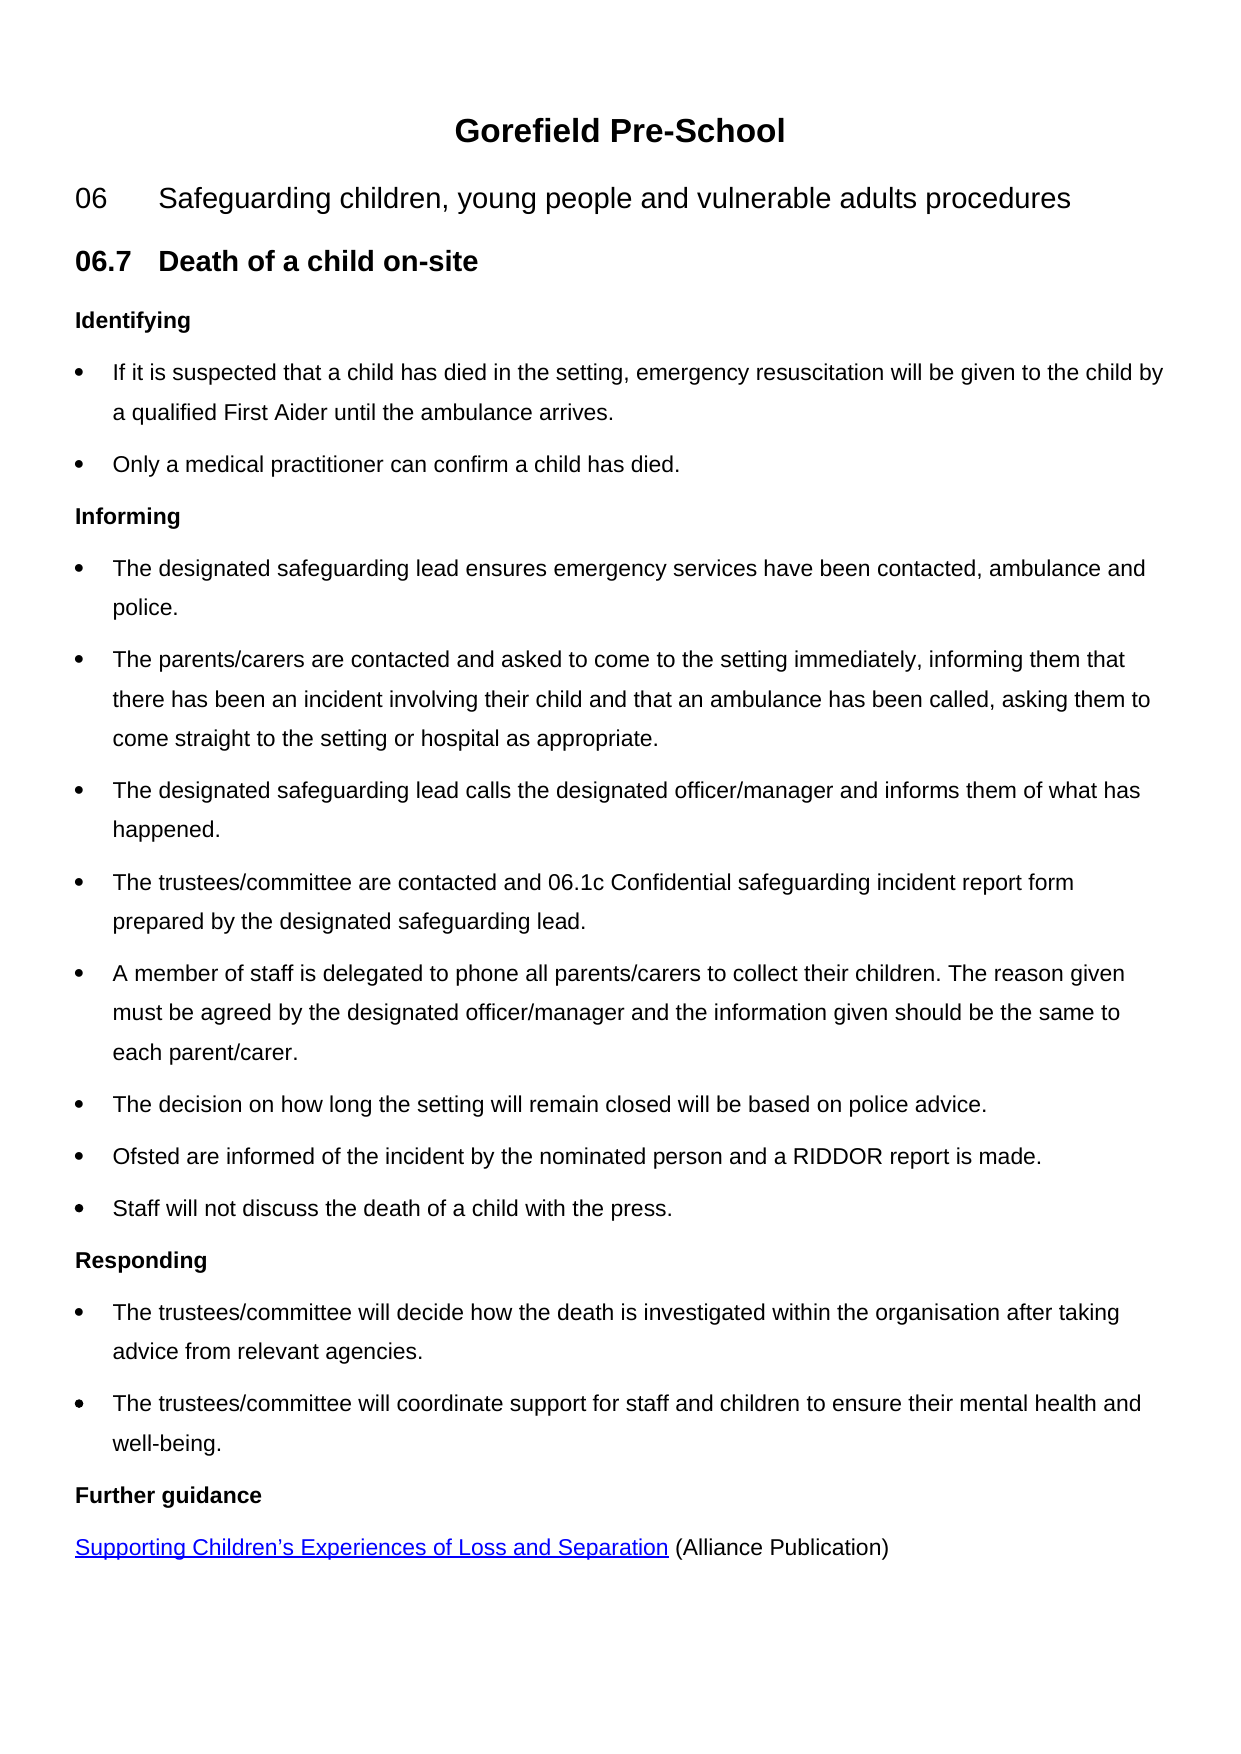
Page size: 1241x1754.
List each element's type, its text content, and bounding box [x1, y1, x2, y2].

list The designated safeguarding lead calls the designated officer/manager and informs them of what has happened. [75, 777, 1165, 843]
text Further guidance [75, 1482, 1165, 1508]
text Responding [75, 1247, 1165, 1273]
text Supporting Children’s Experiences of Loss and Separation (Alliance Publication) [75, 1534, 1165, 1560]
subtitle 06.7 Death of a child on-site [75, 244, 1165, 278]
list Staff will not discuss the death of a child with the press. [75, 1195, 1165, 1221]
text Informing [75, 503, 1165, 529]
list The trustees/committee will coordinate support for staff and children to ensure their mental health and well-being. [75, 1390, 1165, 1456]
list Only a medical practitioner can confirm a child has died. [75, 451, 1165, 477]
list The designated safeguarding lead ensures emergency services have been contacted, ambulance and police. [75, 554, 1165, 620]
text Identifying [75, 307, 1165, 333]
list The trustees/committee are contacted and 06.1c Confidential safeguarding incident report form prepared by the designated safeguarding lead. [75, 868, 1165, 934]
list A member of staff is delegated to phone all parents/carers to collect their children. The reason given must be agreed by the designated officer/manager and the information given should be the same to each parent/carer. [75, 960, 1165, 1065]
list Ofsted are informed of the incident by the nominated person and a RIDDOR report is made. [75, 1143, 1165, 1169]
text 06 Safeguarding children, young people and vulnerable adults procedures [75, 182, 1165, 215]
text Gorefield Pre-School [75, 111, 1165, 150]
list The parents/carers are contacted and asked to come to the setting immediately, informing them that there has been an incident involving their child and that an ambulance has been called, asking them to come straight to the setting or hospital as appropriate. [75, 646, 1165, 751]
list The trustees/committee will decide how the death is investigated within the organisation after taking advice from relevant agencies. [75, 1299, 1165, 1364]
list The decision on how long the setting will remain closed will be based on police advice. [75, 1091, 1165, 1117]
list If it is suspected that a child has died in the setting, emergency resuscitation will be given to the child by a qualified First Aider until the ambulance arrives. [75, 359, 1165, 425]
